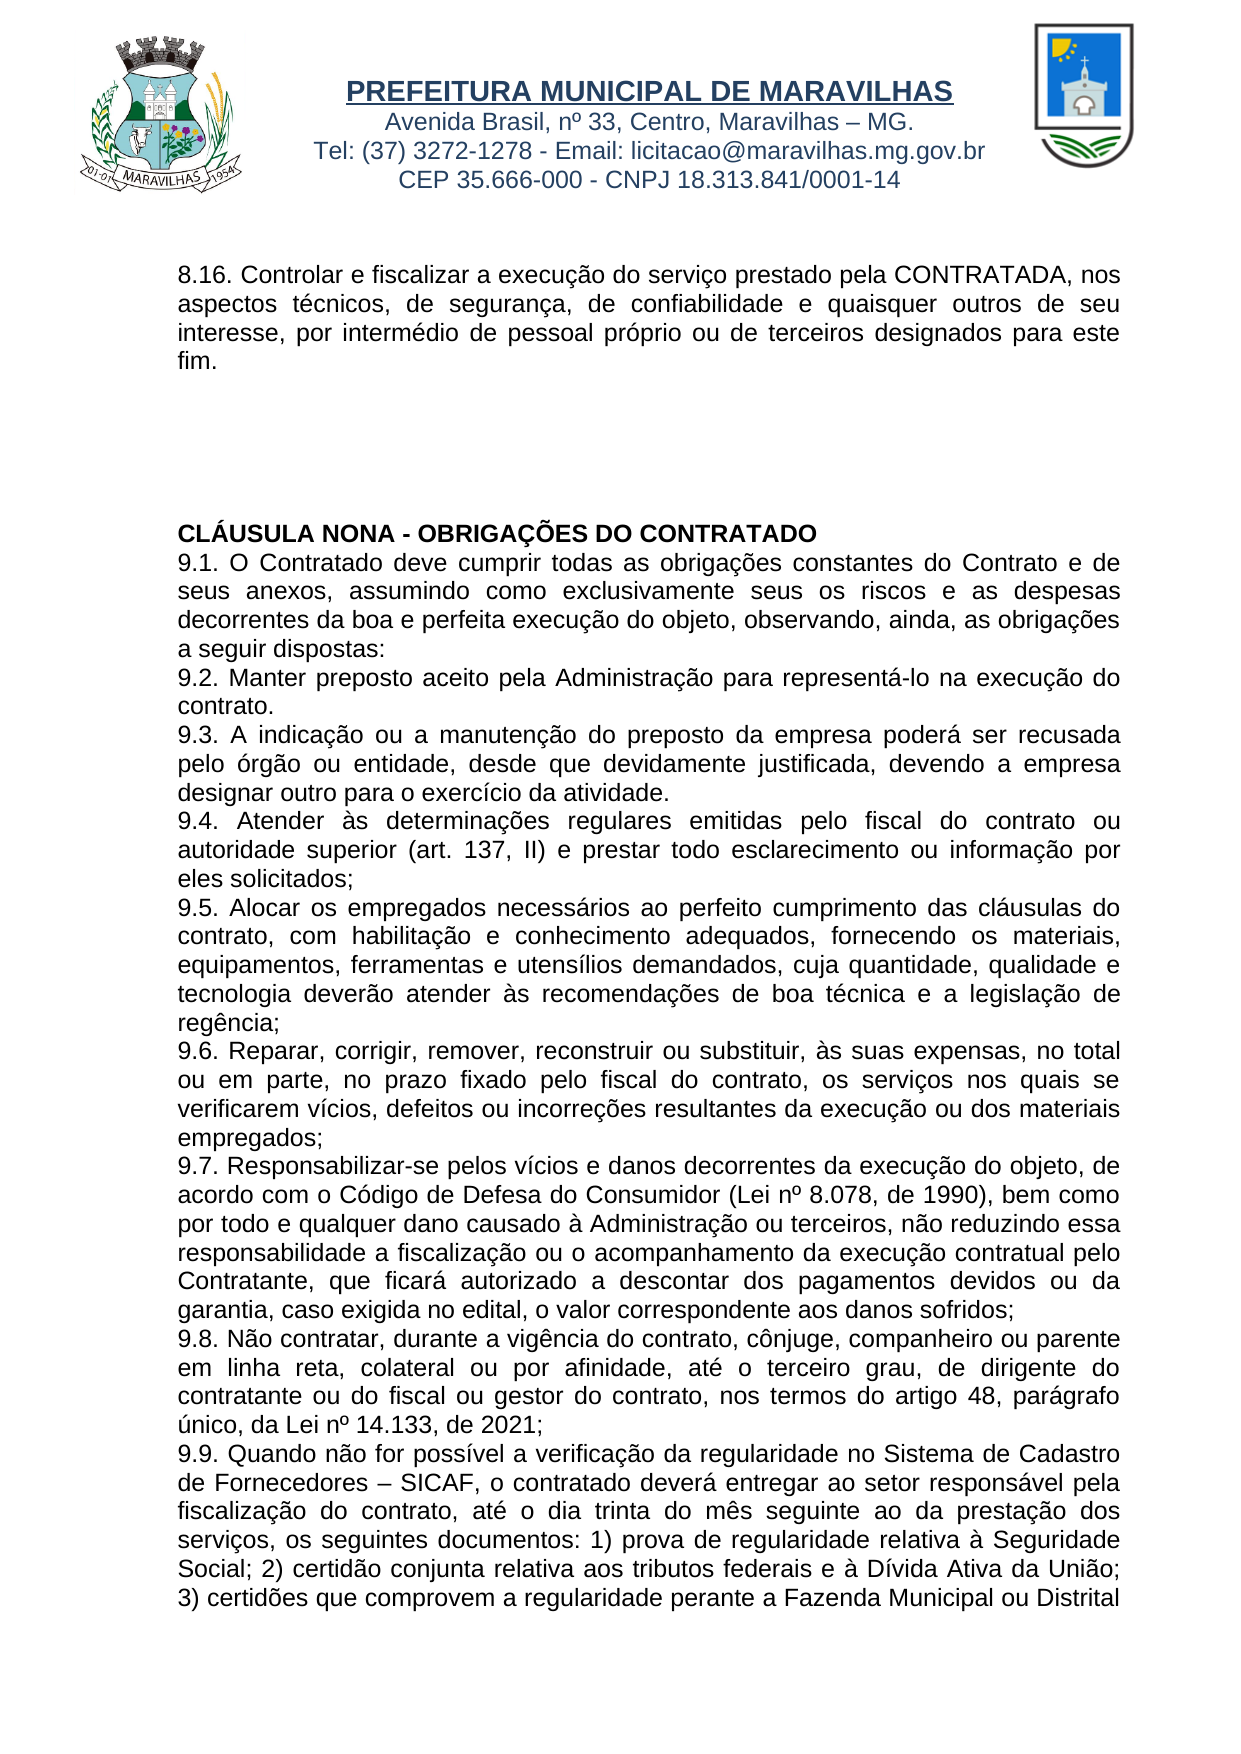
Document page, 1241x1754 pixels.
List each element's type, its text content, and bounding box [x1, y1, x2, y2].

text 9.3. A indicação ou a manutenção do preposto da empresa poderá ser recusada pelo órgão ou entidade, desde que devidamente justificada, devendo a empresa designar outro para o exercício da atividade. [177, 720, 1122, 806]
text 9.1. O Contratado deve cumprir todas as obrigações constantes do Contrato e de seus anexos, assumindo como exclusivamente seus os riscos e as despesas decorrentes da boa e perfeita execução do objeto, observando, ainda, as obrigações a seguir dispostas: [177, 547, 1122, 662]
text 9.4. Atender às determinações regulares emitidas pelo fiscal do contrato ou autoridade superior (art. 137, II) e prestar todo esclarecimento ou informação por eles solicitados; [177, 806, 1122, 892]
text 8.16. Controlar e fiscalizar a execução do serviço prestado pela CONTRATADA, nos aspectos técnicos, de segurança, de confiabilidade e quaisquer outros de seu interesse, por intermédio de pessoal próprio ou de terceiros designados para este fim. [177, 260, 1122, 375]
text 9.2. Manter preposto aceito pela Administração para representá-lo na execução do contrato. [177, 662, 1122, 720]
text 9.8. Não contratar, durante a vigência do contrato, cônjuge, companheiro ou parente em linha reta, colateral ou por afinidade, até o terceiro grau, de dirigente do contratante ou do fiscal ou gestor do contrato, nos termos do artigo 48, parágrafo único, da Lei nº 14.133, de 2021; [177, 1324, 1122, 1439]
picture [74, 30, 246, 195]
text 9.5. Alocar os empregados necessários ao perfeito cumprimento das cláusulas do contrato, com habilitação e conhecimento adequados, fornecendo os materiais, equipamentos, ferramentas e utensílios demandados, cuja quantidade, qualidade e tecnologia deverão atender às recomendações de boa técnica e a legislação de regência; [177, 892, 1122, 1036]
picture [1022, 15, 1146, 177]
text 9.6. Reparar, corrigir, remover, reconstruir ou substituir, às suas expensas, no total ou em parte, no prazo fixado pelo fiscal do contrato, os serviços nos quais se verificarem vícios, defeitos ou incorreções resultantes da execução ou dos materiais empregados; [177, 1036, 1122, 1151]
text CLÁUSULA NONA - OBRIGAÇÕES DO CONTRATADO [177, 519, 1122, 547]
text 9.7. Responsabilizar-se pelos vícios e danos decorrentes da execução do objeto, de acordo com o Código de Defesa do Consumidor (Lei nº 8.078, de 1990), bem como por todo e qualquer dano causado à Administração ou terceiros, não reduzindo essa responsabilidade a fiscalização ou o acompanhamento da execução contratual pelo Contratante, que ficará autorizado a descontar dos pagamentos devidos ou da garantia, caso exigida no edital, o valor correspondente aos danos sofridos; [177, 1151, 1122, 1324]
